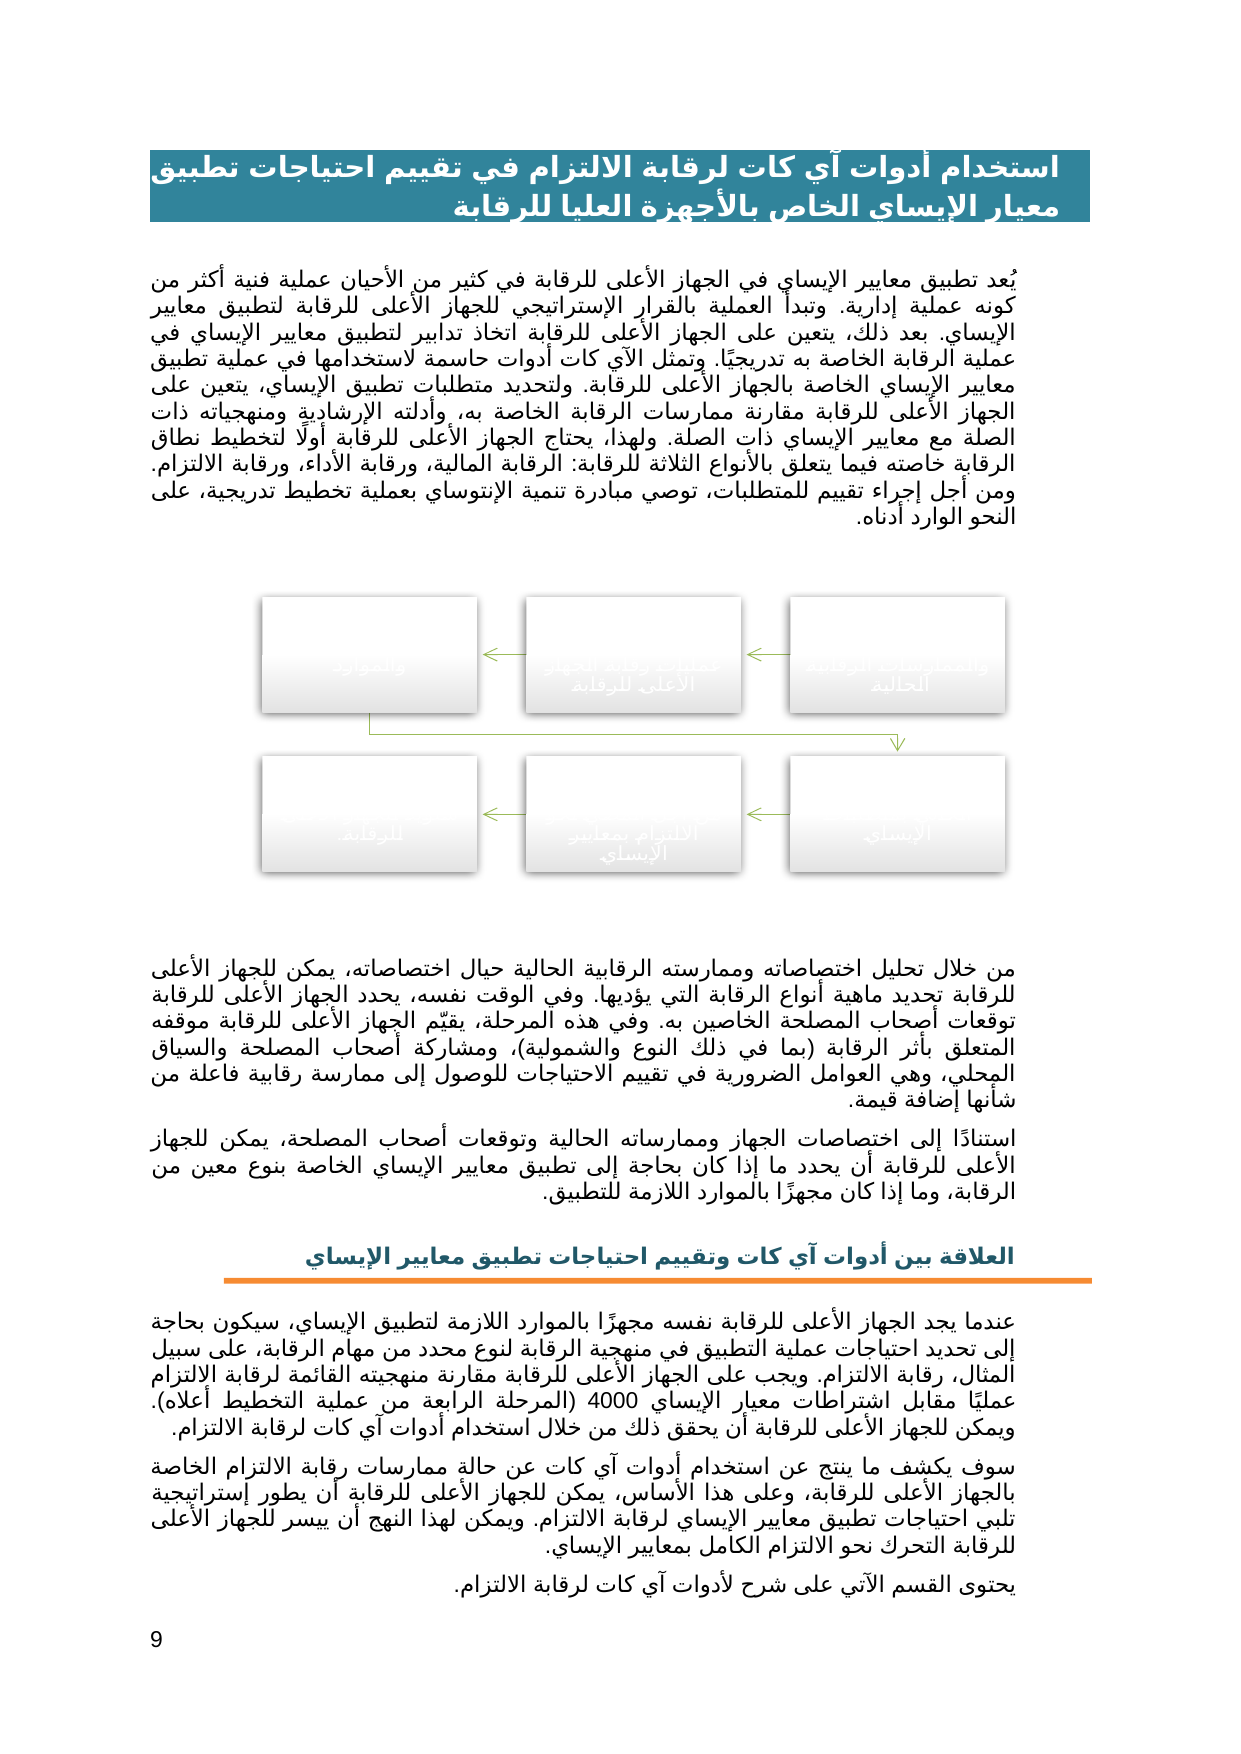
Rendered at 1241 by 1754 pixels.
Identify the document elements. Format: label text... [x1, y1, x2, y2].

text يُعد تطبيق معايير الإيساي في الجهاز الأعلى للرقابة في كثير من الأحيان عملية فنية أكثر من كونه عملية إدارية. وتبدأ العملية بالقرار الإستراتيجي للجهاز الأعلى للرقابة لتطبيق معايير الإيساي. بعد ذلك، يتعين على الجهاز الأعلى للرقابة اتخاذ تدابير لتطبيق معايير الإيساي في عملية الرقابة الخاصة به تدريجيًا. وتمثل الآي كات أدوات حاسمة لاستخدامها في عملية تطبيق معايير الإيساي الخاصة بالجهاز الأعلى للرقابة. ولتحديد متطلبات تطبيق الإيساي، يتعين على الجهاز الأعلى للرقابة مقارنة ممارسات الرقابة الخاصة به، وأدلته الإرشادية ومنهجياته ذات الصلة مع معايير الإيساي ذات الصلة. ولهذا، يحتاج الجهاز الأعلى للرقابة أولًا لتخطيط نطاق الرقابة خاصته فيما يتعلق بالأنواع الثلاثة للرقابة: الرقابة المالية، ورقابة الأداء، ورقابة الالتزام. ومن أجل إجراء تقييم للمتطلبات، توصي مبادرة تنمية الإنتوساي بعملية تخطيط تدريجية، على النحو الوارد أدناه. [150, 266, 1016, 529]
text استنادًا إلى اختصاصات الجهاز وممارساته الحالية وتوقعات أصحاب المصلحة، يمكن للجهاز الأعلى للرقابة أن يحدد ما إذا كان بحاجة إلى تطبيق معايير الإيساي الخاصة بنوع معين من الرقابة، وما إذا كان مجهزًا بالموارد اللازمة للتطبيق. [150, 1125, 1016, 1204]
text عندما يجد الجهاز الأعلى للرقابة نفسه مجهزًا بالموارد اللازمة لتطبيق الإيساي، سيكون بحاجة إلى تحديد احتياجات عملية التطبيق في منهجية الرقابة لنوع محدد من مهام الرقابة، على سبيل المثال، رقابة الالتزام. ويجب على الجهاز الأعلى للرقابة مقارنة منهجيته القائمة لرقابة الالتزام عمليًا مقابل اشتراطات معيار الإيساي 4000 (المرحلة الرابعة من عملية التخطيط أعلاه). ويمكن للجهاز الأعلى للرقابة أن يحقق ذلك من خلال استخدام أدوات آي كات لرقابة الالتزام. [150, 1308, 1016, 1440]
list استخدام أدوات آي كات لرقابة الالتزام في تقييم احتياجات تطبيق معيار الإيساي الخاص بالأجهزة العليا للرقابة [150, 150, 1090, 222]
text سوف يكشف ما ينتج عن استخدام أدوات آي كات عن حالة ممارسات رقابة الالتزام الخاصة بالجهاز الأعلى للرقابة، وعلى هذا الأساس، يمكن للجهاز الأعلى للرقابة أن يطور إستراتيجية تلبي احتياجات تطبيق معايير الإيساي لرقابة الالتزام. ويمكن لهذا النهج أن ييسر للجهاز الأعلى للرقابة التحرك نحو الالتزام الكامل بمعايير الإيساي. [150, 1453, 1016, 1558]
text يحتوى القسم الآتي على شرح لأدوات آي كات لرقابة الالتزام. [150, 1571, 1016, 1597]
text من خلال تحليل اختصاصاته وممارسته الرقابية الحالية حيال اختصاصاته، يمكن للجهاز الأعلى للرقابة تحديد ماهية أنواع الرقابة التي يؤديها. وفي الوقت نفسه، يحدد الجهاز الأعلى للرقابة توقعات أصحاب المصلحة الخاصين به. وفي هذه المرحلة، يقيّم الجهاز الأعلى للرقابة موقفه المتعلق بأثر الرقابة (بما في ذلك النوع والشمولية)، ومشاركة أصحاب المصلحة والسياق المحلي، وهي العوامل الضرورية في تقييم الاحتياجات للوصول إلى ممارسة رقابية فاعلة من شأنها إضافة قيمة. [150, 954, 1016, 1113]
list العلاقة بين أدوات آي كات وتقييم احتياجات تطبيق معايير الإيساي [150, 1243, 1015, 1269]
